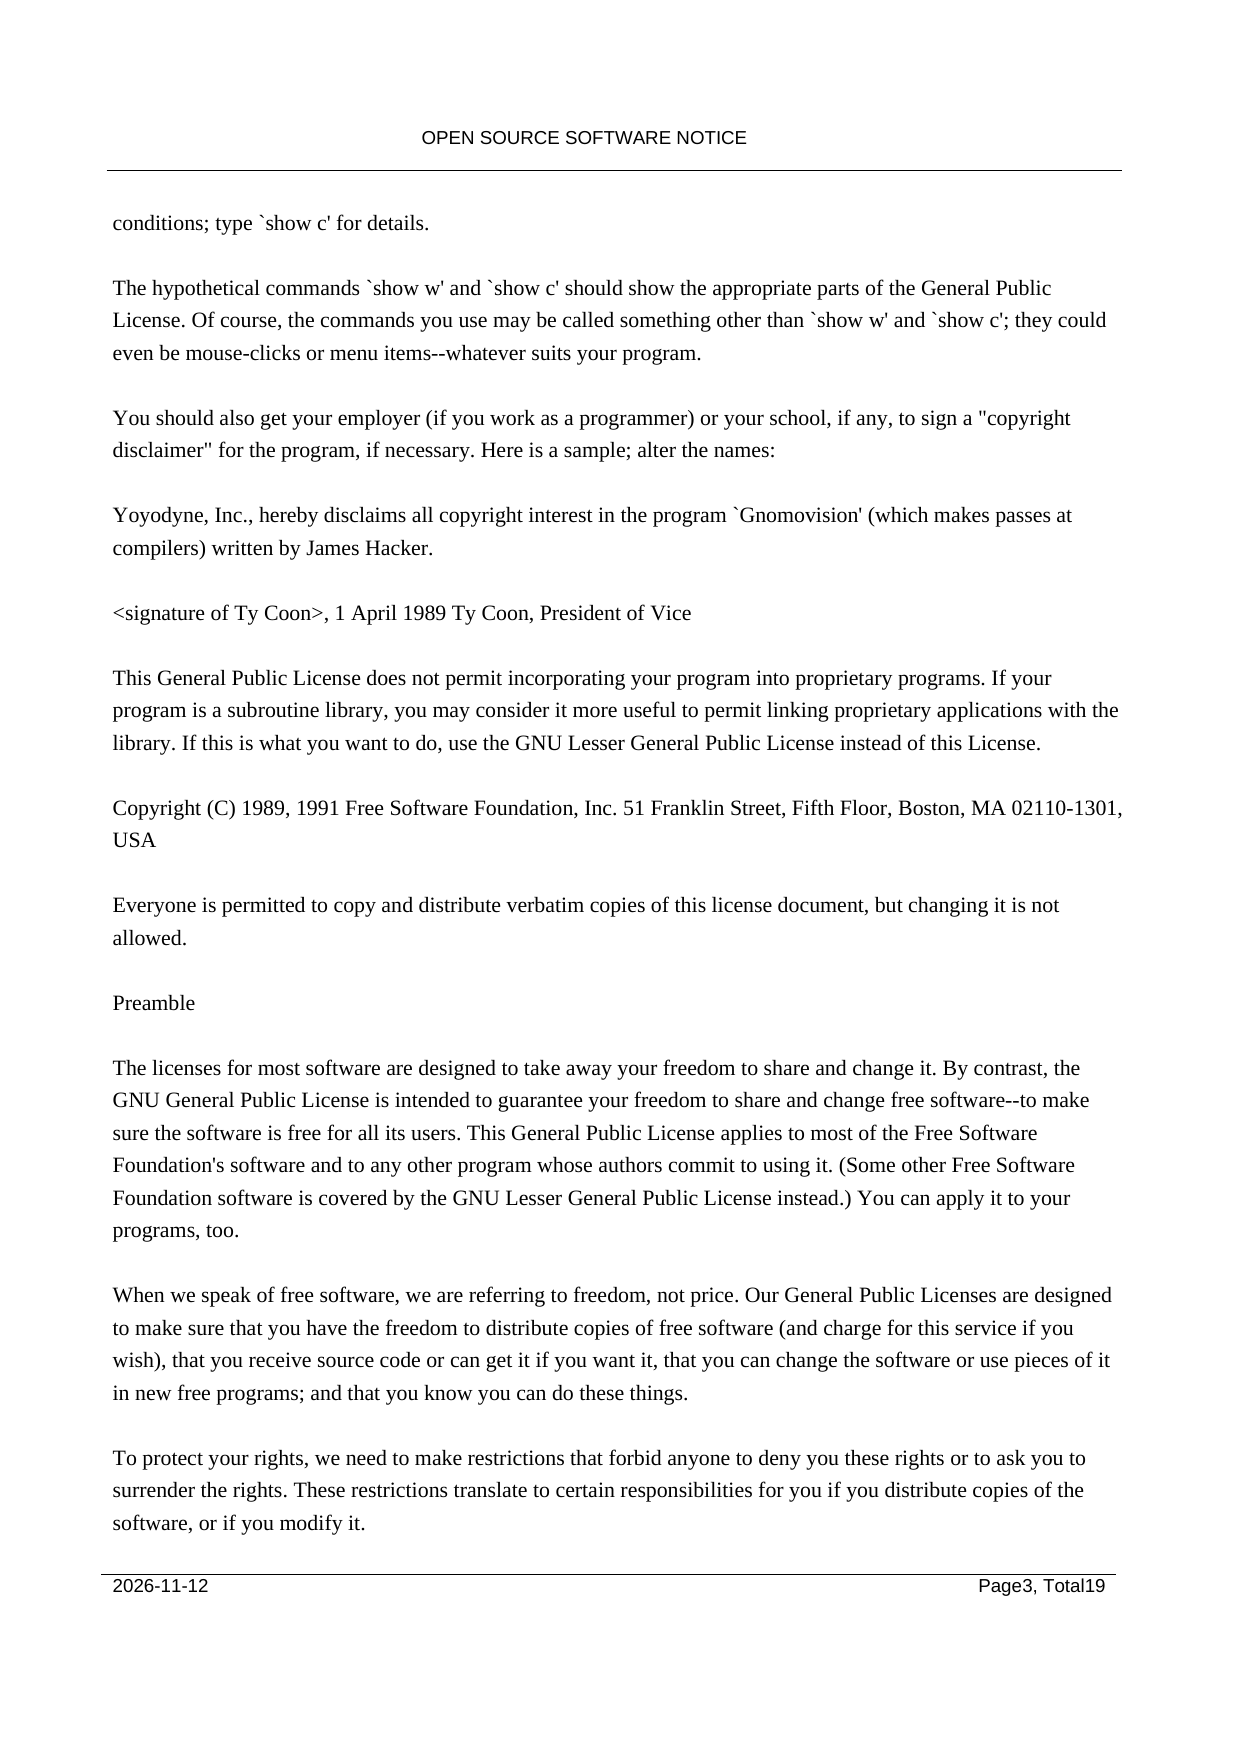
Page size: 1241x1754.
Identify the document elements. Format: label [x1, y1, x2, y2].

text [112, 206, 1128, 1539]
